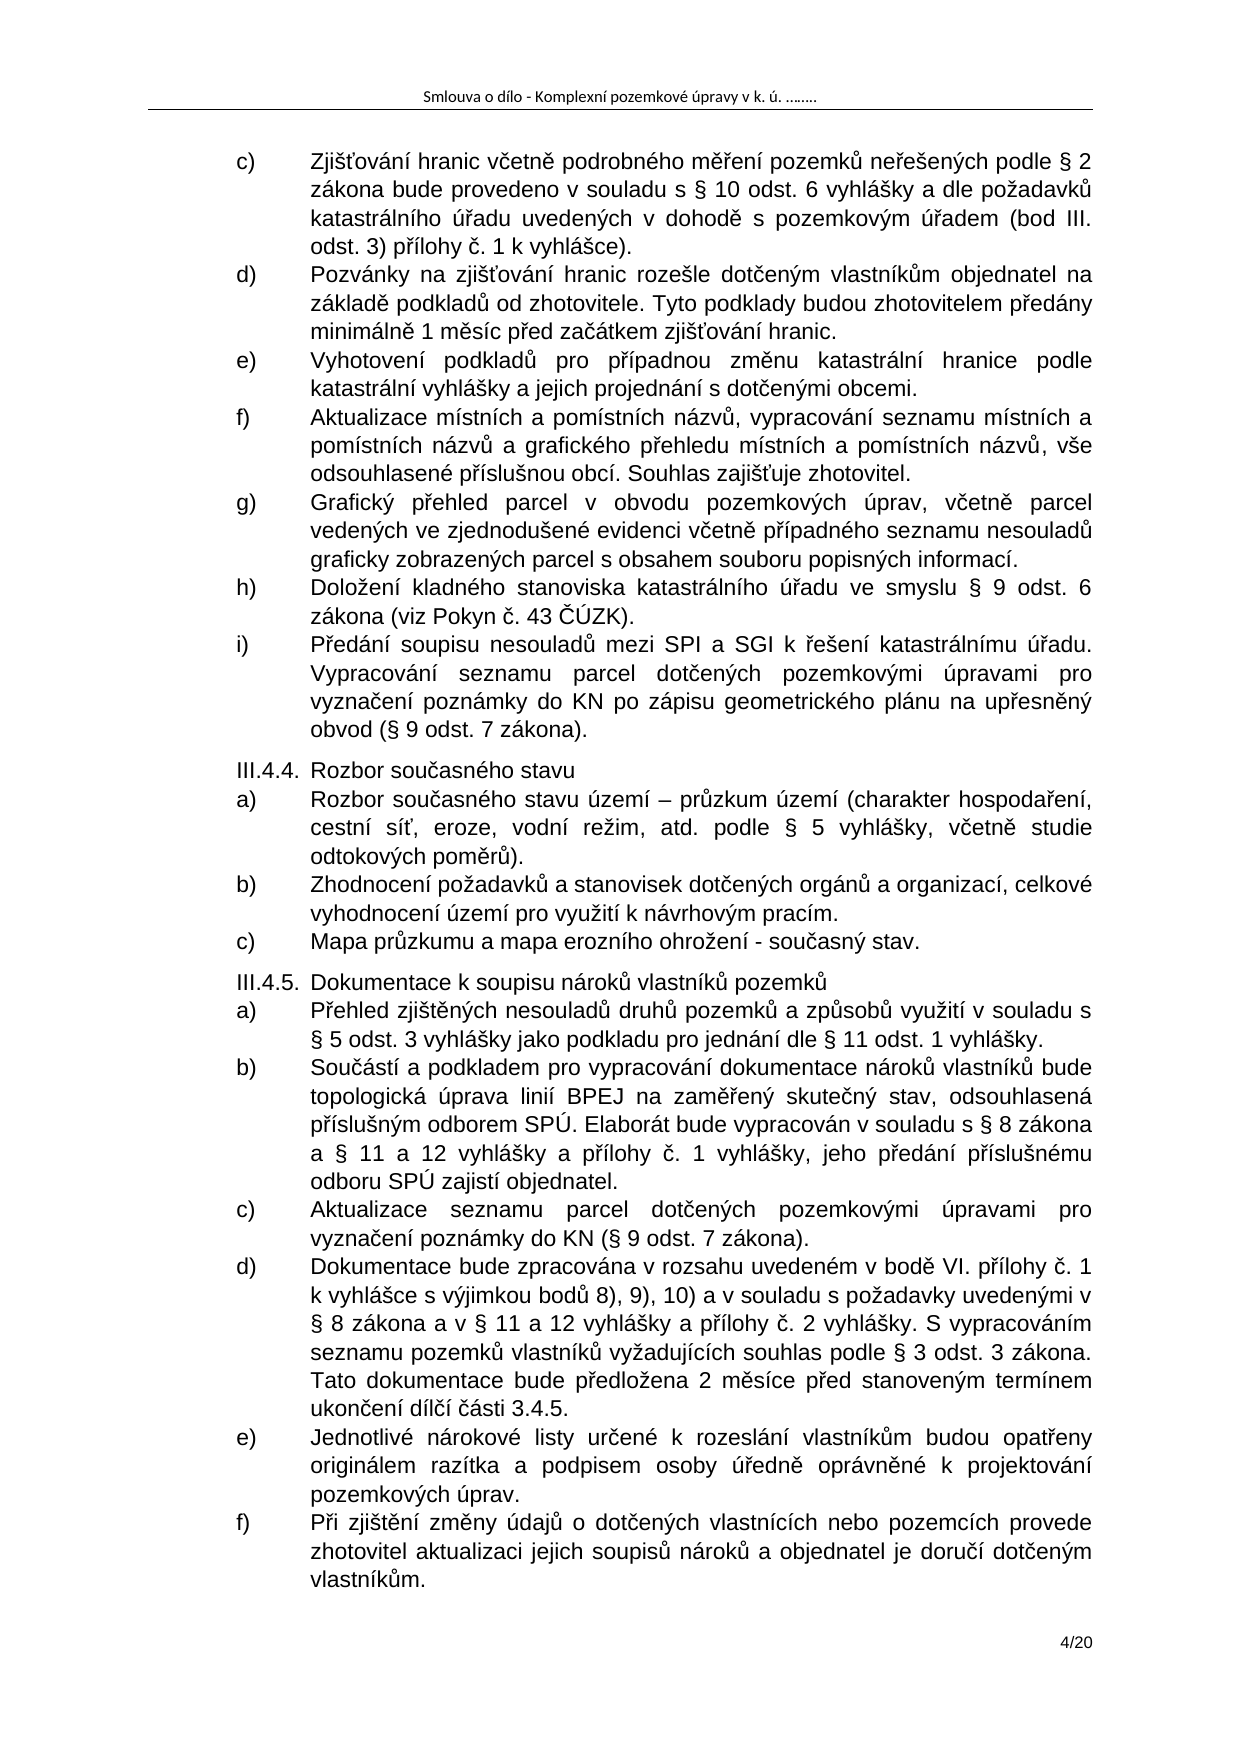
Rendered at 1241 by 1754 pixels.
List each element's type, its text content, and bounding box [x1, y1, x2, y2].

text Aktualizace seznamu parcel dotčených pozemkovými úpravami pro vyznačení poznámky do KN (§ 9 odst. 7 zákona). [236, 1196, 1093, 1251]
text Aktualizace místních a pomístních názvů, vypracování seznamu místních a pomístních názvů a grafického přehledu místních a pomístních názvů, vše odsouhlasené příslušnou obcí. Souhlas zajišťuje zhotovitel. [236, 403, 1093, 487]
text Grafický přehled parcel v obvodu pozemkových úprav, včetně parcel vedených ve zjednodušené evidenci včetně případného seznamu nesouladů graficky zobrazených parcel s obsahem souboru popisných informací. [236, 489, 1093, 572]
text Doložení kladného stanoviska katastrálního úřadu ve smyslu § 9 odst. 6 zákona (viz Pokyn č. 43 ČÚZK). [236, 574, 1093, 629]
text Přehled zjištěných nesouladů druhů pozemků a způsobů využití v souladu s § 5 odst. 3 vyhlášky jako podkladu pro jednání dle § 11 odst. 1 vyhlášky. [236, 997, 1093, 1052]
text Dokumentace bude zpracována v rozsahu uvedeném v bodě VI. přílohy č. 1 k vyhlášce s výjimkou bodů 8), 9), 10) a v souladu s požadavky uvedenými v § 8 zákona a v § 11 a 12 vyhlášky a přílohy č. 2 vyhlášky. S vypracováním seznamu pozemků vlastníků vyžadujících souhlas podle § 3 odst. 3 zákona. Tato dokumentace bude předložena 2 měsíce před stanoveným termínem ukončení dílčí části 3.4.5. [236, 1253, 1093, 1422]
text Předání soupisu nesouladů mezi SPI a SGI k řešení katastrálnímu úřadu. Vypracování seznamu parcel dotčených pozemkovými úpravami pro vyznačení poznámky do KN po zápisu geometrického plánu na upřesněný obvod (§ 9 odst. 7 zákona). [236, 631, 1093, 743]
text Vyhotovení podkladů pro případnou změnu katastrální hranice podle katastrální vyhlášky a jejich projednání s dotčenými obcemi. [236, 347, 1093, 401]
text Zhodnocení požadavků a stanovisek dotčených orgánů a organizací, celkové vyhodnocení území pro využití k návrhovým pracím. [236, 871, 1093, 926]
text Rozbor současného stavu území – průzkum území (charakter hospodaření, cestní síť, eroze, vodní režim, atd. podle § 5 vyhlášky, včetně studie odtokových poměrů). [236, 786, 1093, 869]
text Zjišťování hranic včetně podrobného měření pozemků neřešených podle § 2 zákona bude provedeno v souladu s § 10 odst. 6 vyhlášky a dle požadavků katastrálního úřadu uvedených v dohodě s pozemkovým úřadem (bod III. odst. 3) přílohy č. 1 k vyhlášce). [236, 148, 1093, 259]
text Rozbor současného stavu [236, 757, 1093, 784]
text Dokumentace k soupisu nároků vlastníků pozemků [236, 969, 1093, 995]
text Jednotlivé nárokové listy určené k rozeslání vlastníkům budou opatřeny originálem razítka a podpisem osoby úředně oprávněné k projektování pozemkových úprav. [236, 1424, 1093, 1507]
text Mapa průzkumu a mapa erozního ohrožení - současný stav. [236, 928, 1093, 954]
text Součástí a podkladem pro vypracování dokumentace nároků vlastníků bude topologická úprava linií BPEJ na zaměřený skutečný stav, odsouhlasená příslušným odborem SPÚ. Elaborát bude vypracován v souladu s § 8 zákona a § 11 a 12 vyhlášky a přílohy č. 1 vyhlášky, jeho předání příslušnému odboru SPÚ zajistí objednatel. [236, 1054, 1093, 1194]
text Pozvánky na zjišťování hranic rozešle dotčeným vlastníkům objednatel na základě podkladů od zhotovitele. Tyto podklady budou zhotovitelem předány minimálně 1 měsíc před začátkem zjišťování hranic. [236, 261, 1093, 344]
text Při zjištění změny údajů o dotčených vlastnících nebo pozemcích provede zhotovitel aktualizaci jejich soupisů nároků a objednatel je doručí dotčeným vlastníkům. [236, 1509, 1093, 1592]
